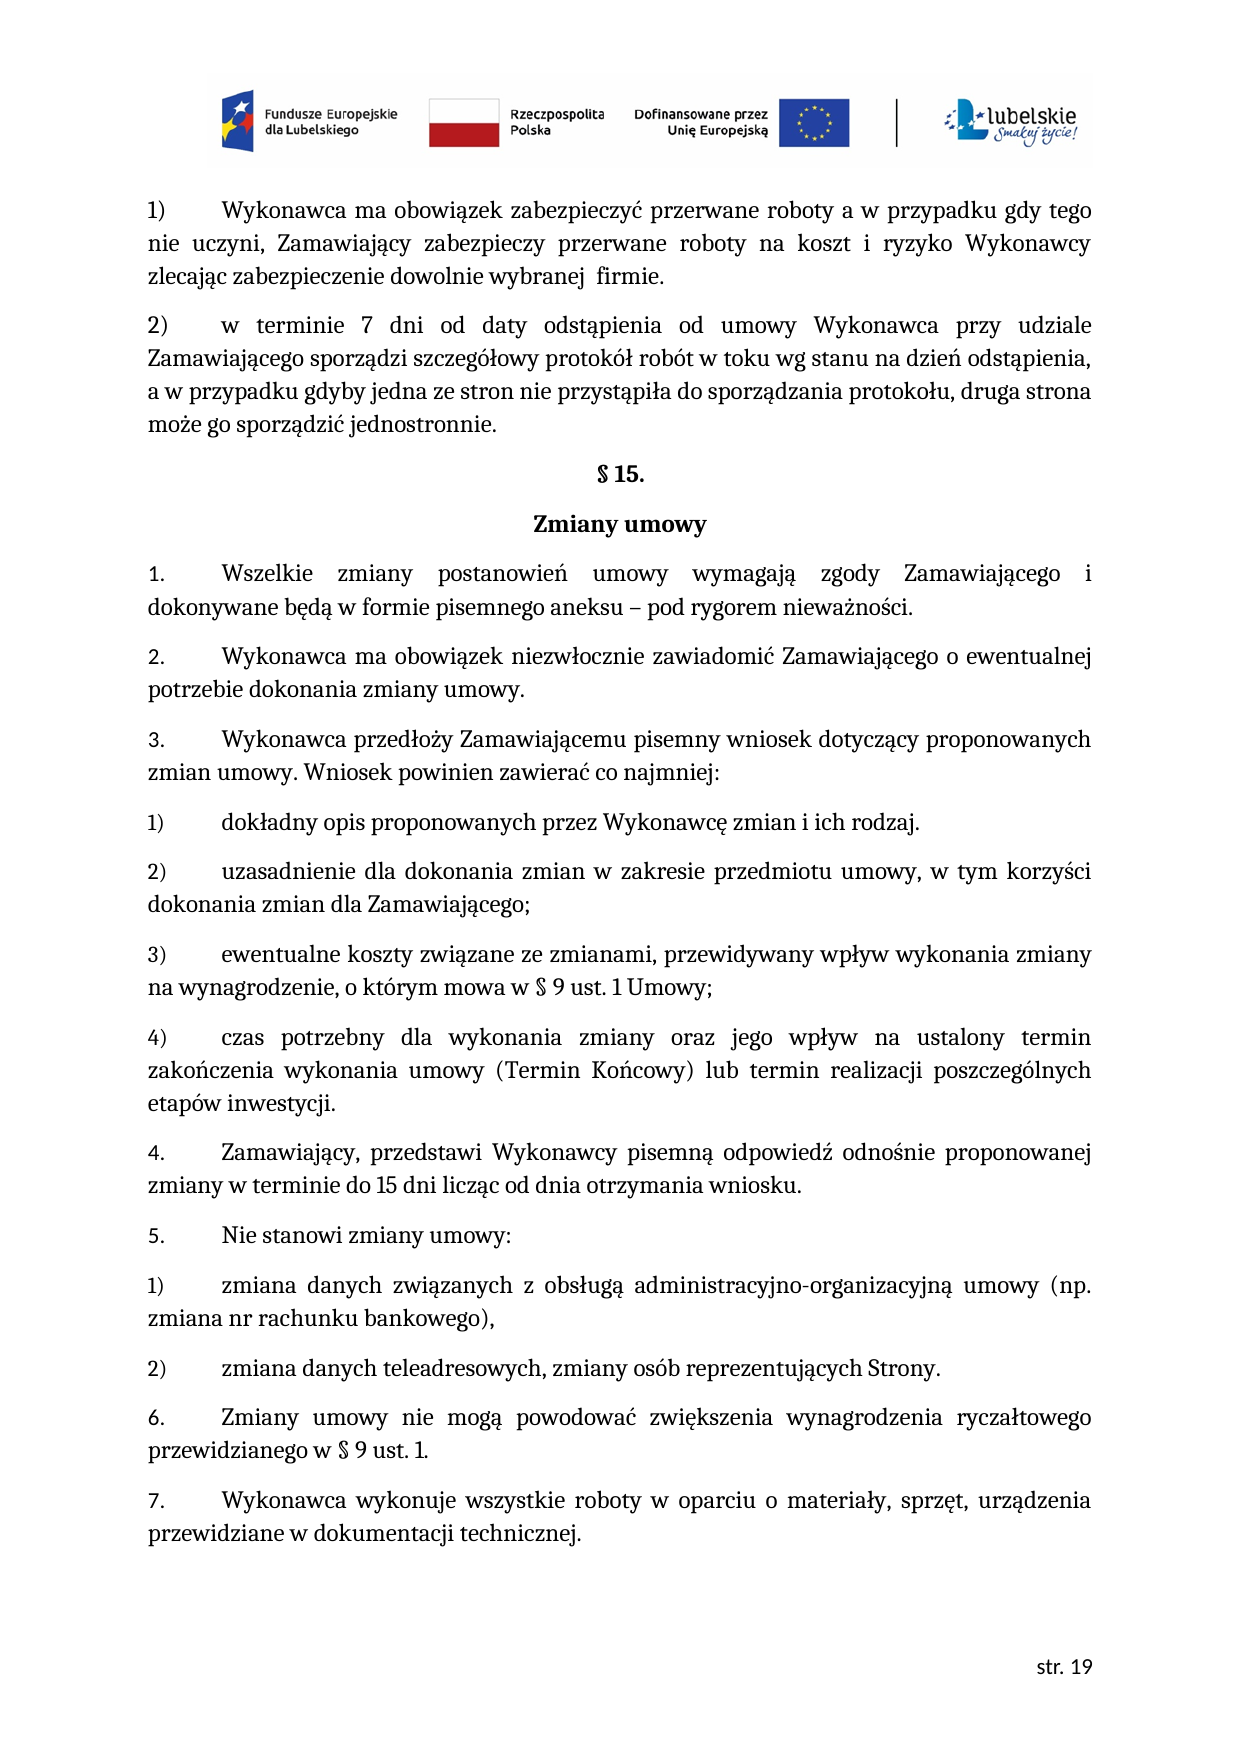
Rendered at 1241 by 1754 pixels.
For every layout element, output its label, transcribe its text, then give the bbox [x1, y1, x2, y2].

list zmiana danych teleadresowych, zmiany osób reprezentujących Strony. [148, 1353, 1093, 1382]
list Wykonawca ma obowiązek zabezpieczyć przerwane roboty a w przypadku gdy tego nie uczyni, Zamawiający zabezpieczy przerwane roboty na koszt i ryzyko Wykonawcy zlecając zabezpieczenie dowolnie wybranej firmie. [148, 196, 1093, 290]
picture [206, 73, 1093, 168]
list Nie stanowi zmiany umowy: [148, 1221, 1093, 1250]
list Wykonawca ma obowiązek niezwłocznie zawiadomić Zamawiającego o ewentualnej potrzebie dokonania zmiany umowy. [148, 642, 1093, 704]
list Zmiany umowy nie mogą powodować zwiększenia wynagrodzenia ryczałtowego przewidzianego w § 9 ust. 1. [148, 1403, 1093, 1465]
list w terminie 7 dni od daty odstąpienia od umowy Wykonawca przy udziale Zamawiającego sporządzi szczegółowy protokół robót w toku wg stanu na dzień odstąpienia, a w przypadku gdyby jedna ze stron nie przystąpiła do sporządzania protokołu, druga strona może go sporządzić jednostronnie. [148, 311, 1093, 439]
text § 15. [148, 460, 1093, 489]
list Zamawiający, przedstawi Wykonawcy pisemną odpowiedź odnośnie proponowanej zmiany w terminie do 15 dni licząc od dnia otrzymania wniosku. [148, 1138, 1093, 1200]
list zmiana danych związanych z obsługą administracyjno-organizacyjną umowy (np. zmiana nr rachunku bankowego), [148, 1271, 1093, 1332]
list uzasadnienie dla dokonania zmian w zakresie przedmiotu umowy, w tym korzyści dokonania zmian dla Zamawiającego; [148, 857, 1093, 919]
list dokładny opis proponowanych przez Wykonawcę zmian i ich rodzaj. [148, 807, 1093, 836]
list Wszelkie zmiany postanowień umowy wymagają zgody Zamawiającego i dokonywane będą w formie pisemnego aneksu – pod rygorem nieważności. [148, 559, 1093, 621]
text Zmiany umowy [148, 510, 1093, 538]
list czas potrzebny dla wykonania zmiany oraz jego wpływ na ustalony termin zakończenia wykonania umowy (Termin Końcowy) lub termin realizacji poszczególnych etapów inwestycji. [148, 1023, 1093, 1117]
list Wykonawca wykonuje wszystkie roboty w oparciu o materiały, sprzęt, urządzenia przewidziane w dokumentacji technicznej. [148, 1486, 1093, 1548]
list Wykonawca przedłoży Zamawiającemu pisemny wniosek dotyczący proponowanych zmian umowy. Wniosek powinien zawierać co najmniej: [148, 725, 1093, 787]
list ewentualne koszty związane ze zmianami, przewidywany wpływ wykonania zmiany na wynagrodzenie, o którym mowa w § 9 ust. 1 Umowy; [148, 940, 1093, 1002]
